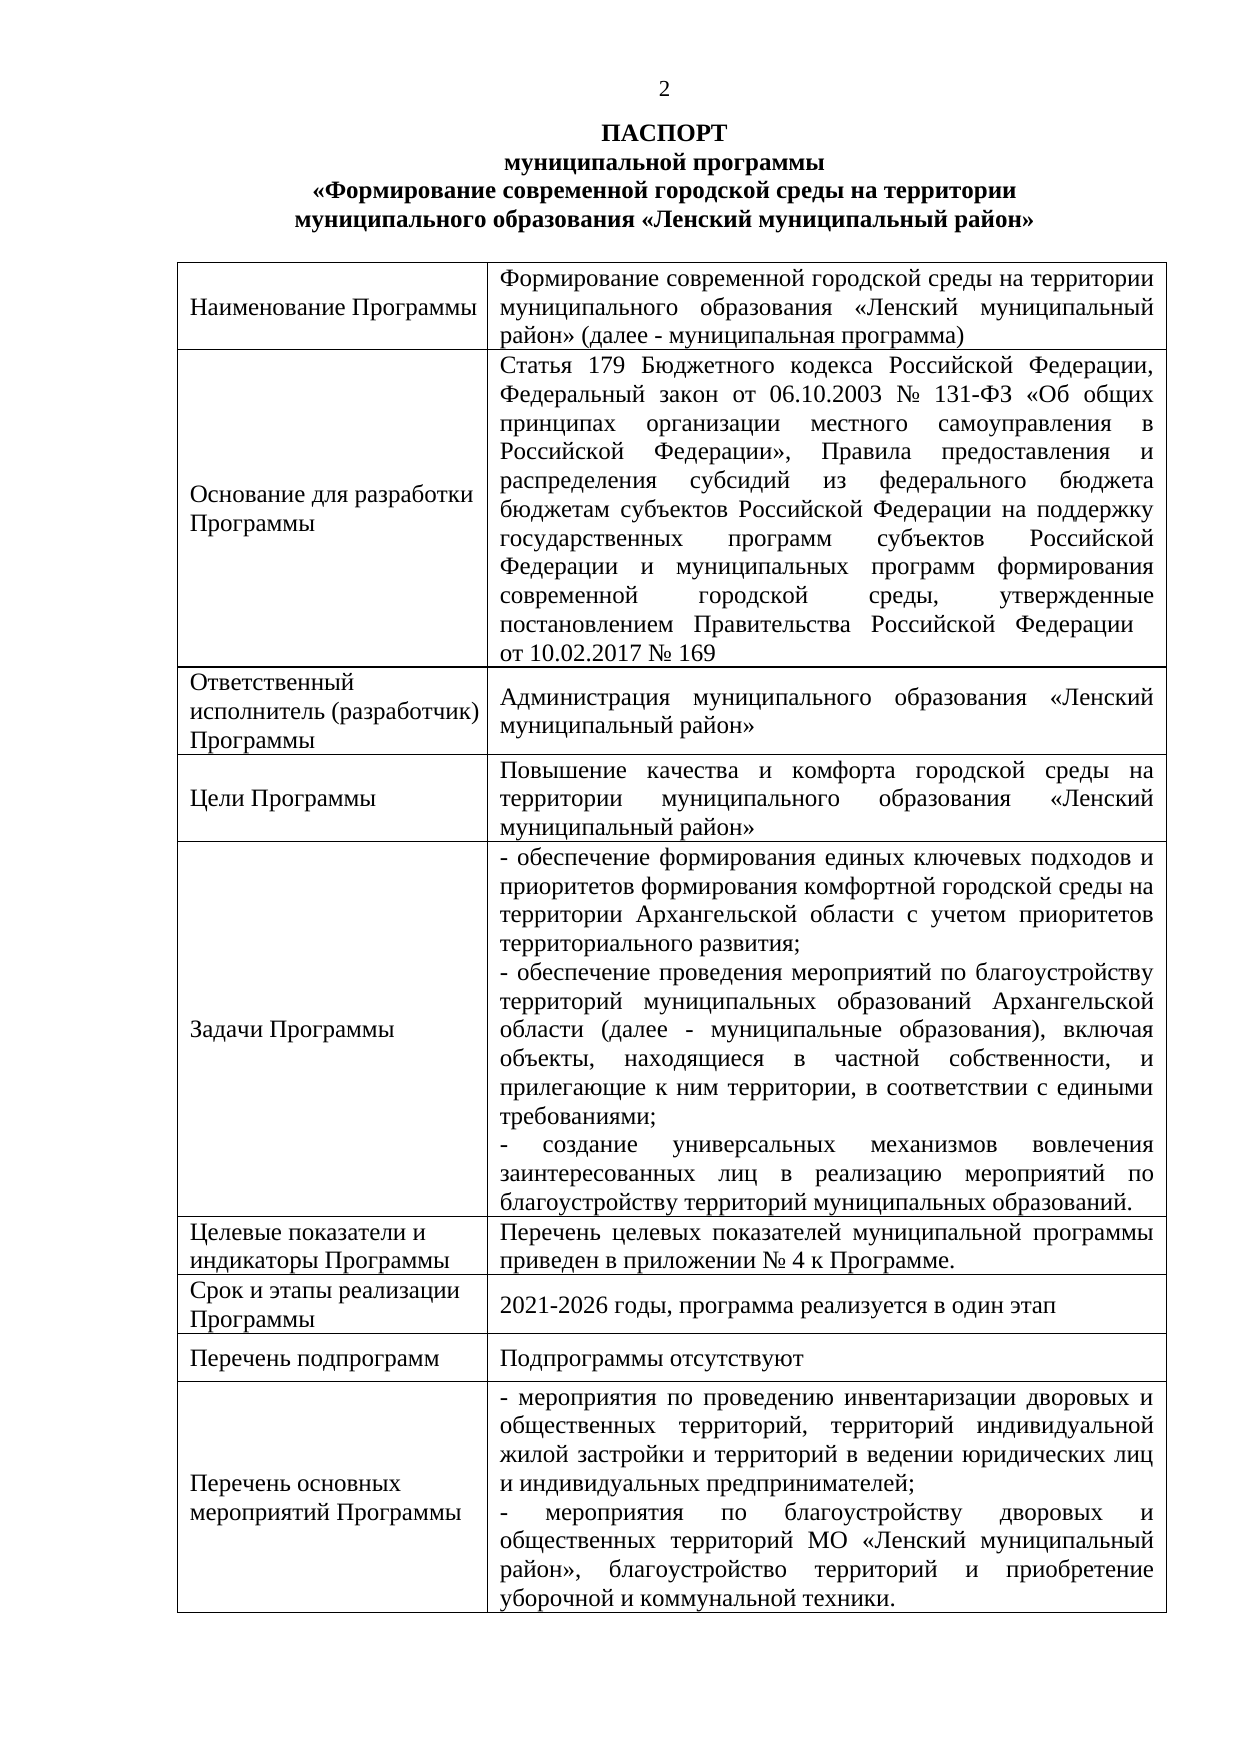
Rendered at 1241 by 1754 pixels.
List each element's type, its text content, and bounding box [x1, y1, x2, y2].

table_cell Задачи Программы [178, 842, 487, 1216]
table_cell Перечень целевых показателей муниципальной программы приведен в приложении № 4 к Программе. [488, 1217, 1166, 1274]
table_cell Цели Программы [178, 755, 487, 841]
text муниципальной программы [177, 147, 1152, 176]
table_cell - мероприятия по проведению инвентаризации дворовых и общественных территорий, территорий индивидуальной жилой застройки и территорий в ведении юридических лиц и индивидуальных предпринимателей; - мероприятия по благоустройству дворовых и общественных территорий МО «Ленский муниципальный район», благоустройство территорий и приобретение уборочной и коммунальной техники. [488, 1382, 1166, 1612]
table_cell - обеспечение формирования единых ключевых подходов и приоритетов формирования комфортной городской среды на территории Архангельской области с учетом приоритетов территориального развития; - обеспечение проведения мероприятий по благоустройству территорий муниципальных образований Архангельской области (далее - муниципальные образования), включая объекты, находящиеся в частной собственности, и прилегающие к ним территории, в соответствии с едиными требованиями; - создание универсальных механизмов вовлечения заинтересованных лиц в реализацию мероприятий по благоустройству территорий муниципальных образований. [488, 842, 1166, 1216]
table_cell Ответственный исполнитель (разработчик) Программы [178, 668, 487, 754]
table_cell Статья 179 Бюджетного кодекса Российской Федерации, Федеральный закон от 06.10.2003 № 131-ФЗ «Об общих принципах организации местного самоуправления в Российской Федерации», Правила предоставления и распределения субсидий из федерального бюджета бюджетам субъектов Российской Федерации на поддержку государственных программ субъектов Российской Федерации и муниципальных программ формирования современной городской среды, утвержденные постановлением Правительства Российской Федерации от 10.02.2017 № 169 [488, 350, 1166, 666]
table_header Наименование Программы [178, 263, 487, 349]
table_cell Повышение качества и комфорта городской среды на территории муниципального образования «Ленский муниципальный район» [488, 755, 1166, 841]
text муниципального образования «Ленский муниципальный район» [177, 204, 1152, 233]
table_cell Перечень основных мероприятий Программы [178, 1382, 487, 1612]
table_header Формирование современной городской среды на территории муниципального образования «Ленский муниципальный район» (далее - муниципальная программа) [488, 263, 1166, 349]
table_cell Перечень подпрограмм [178, 1334, 487, 1381]
table_cell Основание для разработки Программы [178, 350, 487, 666]
text ПАСПОРТ [177, 118, 1152, 147]
table_cell Целевые показатели и индикаторы Программы [178, 1217, 487, 1274]
table_cell Срок и этапы реализации Программы [178, 1275, 487, 1333]
table_cell Администрация муниципального образования «Ленский муниципальный район» [488, 668, 1166, 754]
table_cell 2021-2026 годы, программа реализуется в один этап [488, 1275, 1166, 1333]
table_cell Подпрограммы отсутствуют [488, 1334, 1166, 1381]
text «Формирование современной городской среды на территории [177, 176, 1152, 204]
